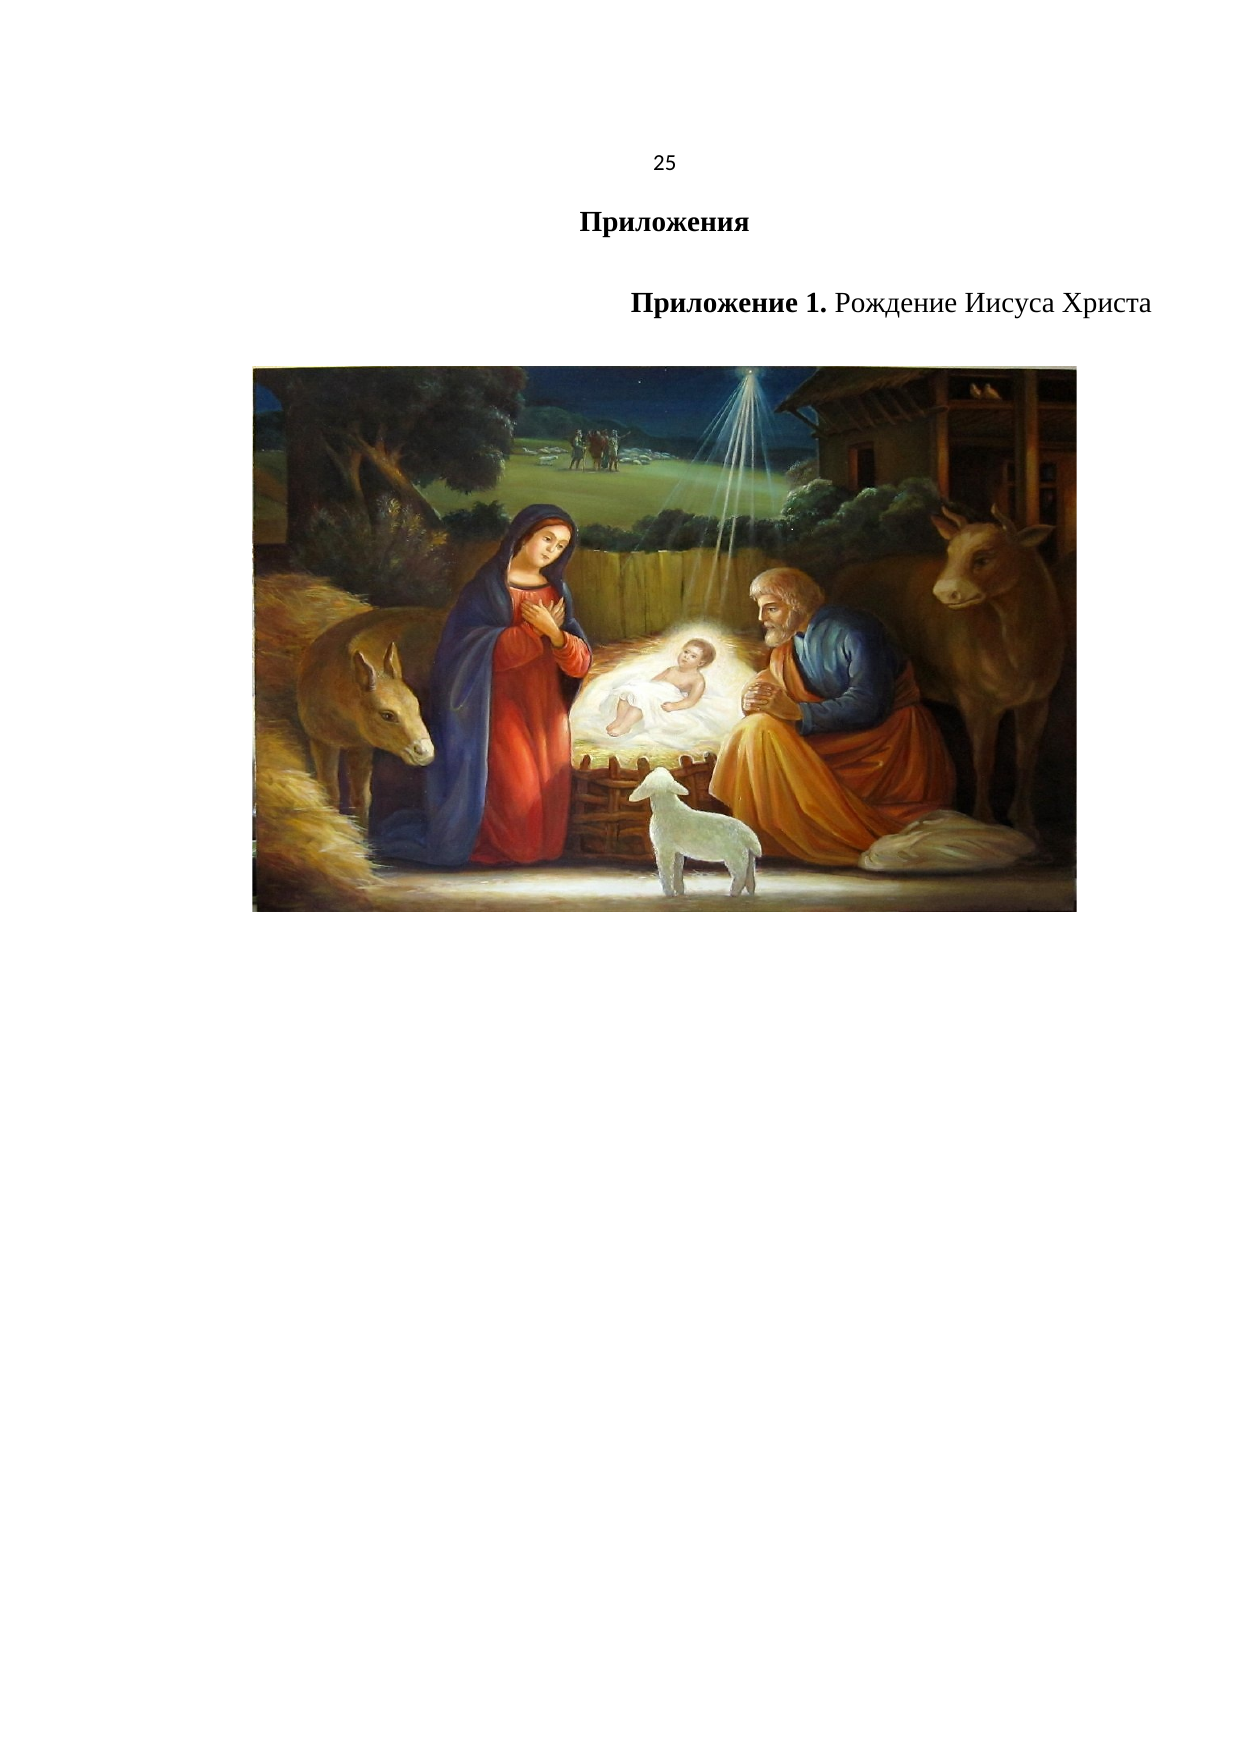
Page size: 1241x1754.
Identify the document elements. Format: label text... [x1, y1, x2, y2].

text Приложения [177, 204, 1152, 237]
text Приложение 1. Рождение Иисуса Христа [177, 285, 1152, 319]
picture [252, 366, 1077, 912]
